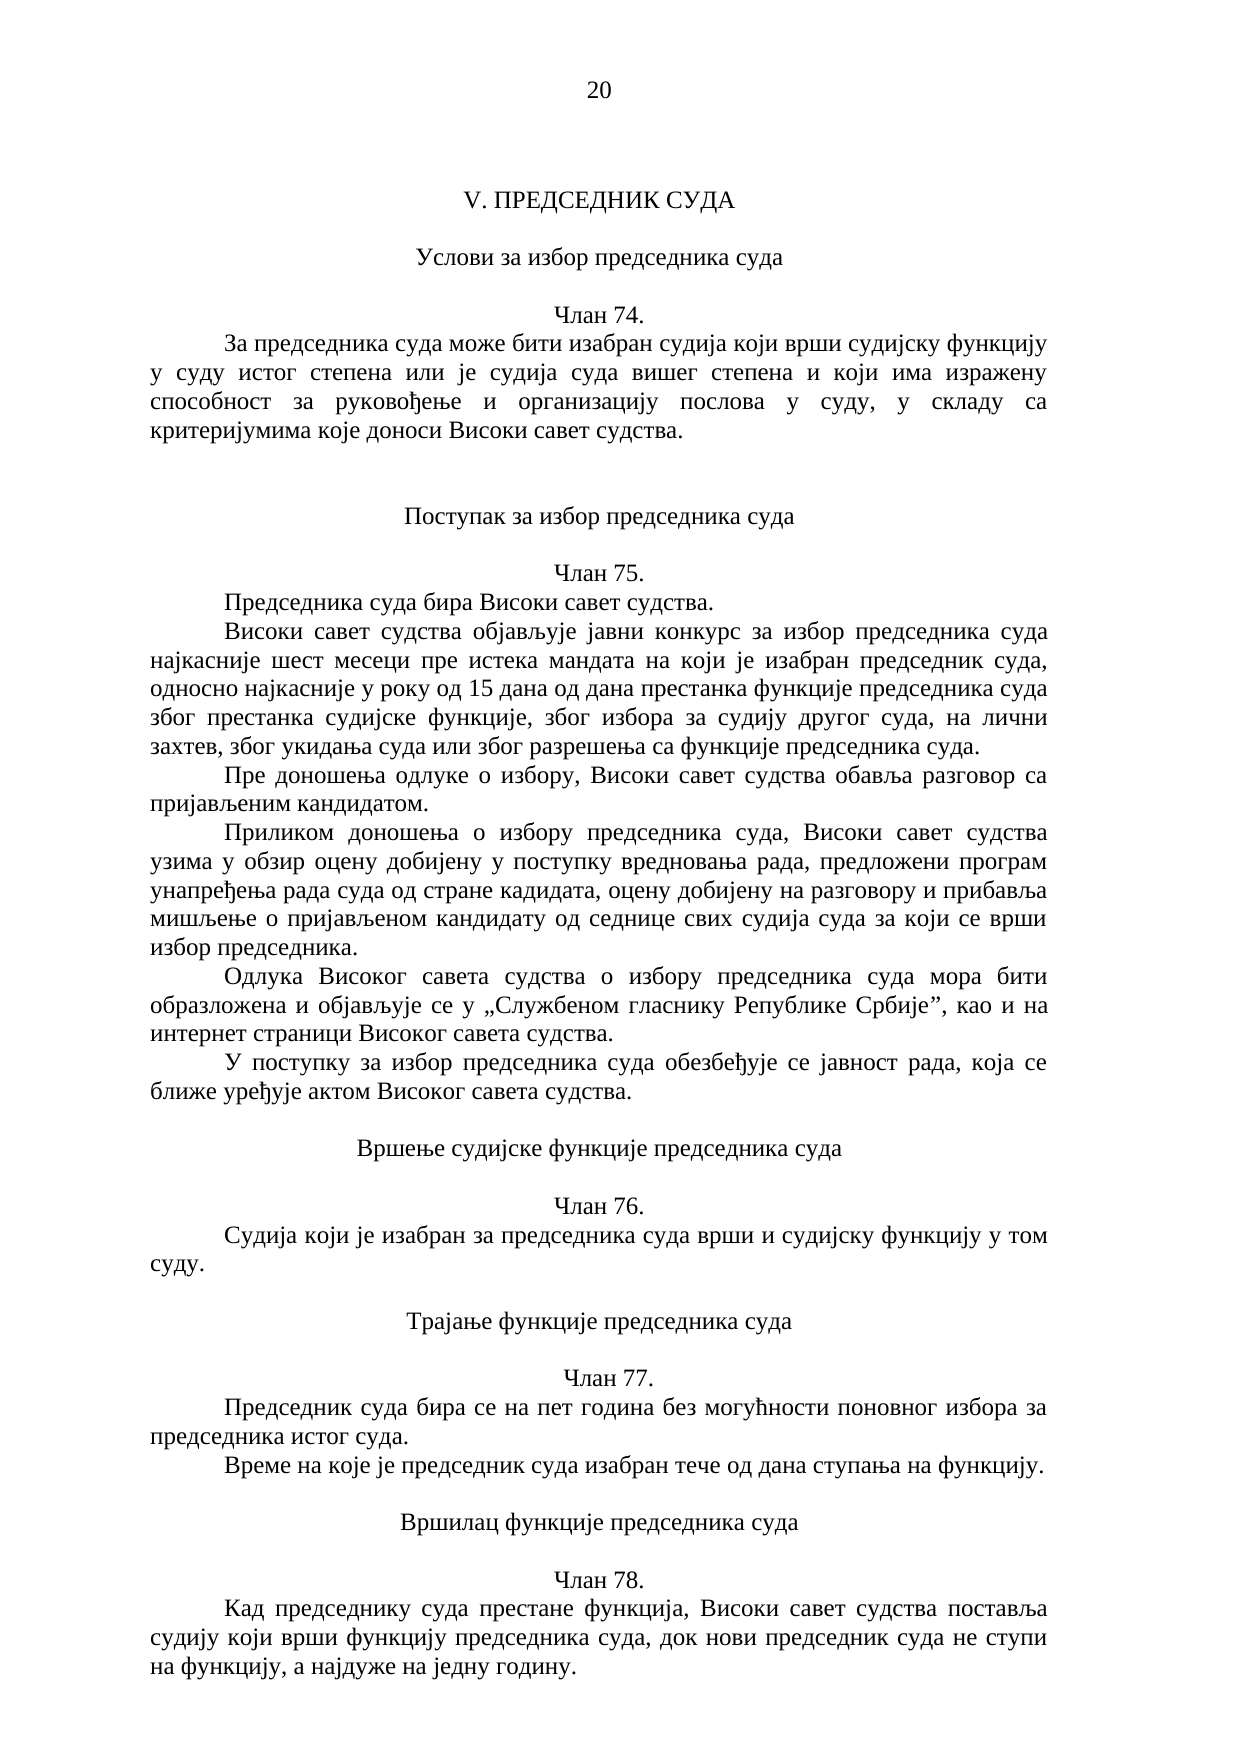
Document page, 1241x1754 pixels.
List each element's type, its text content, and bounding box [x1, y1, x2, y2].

text Кад председнику суда престане функција, Високи савет судства поставља судију који врши функцију председника суда, док нови председник суда не ступи на функцију, а најдуже на једну годину. [150, 1593, 1048, 1680]
text Пре доношења одлуке о избору, Високи савет судства обавља разговор са пријављеним кандидатом. [150, 760, 1048, 817]
text Члан 77. [150, 1363, 1048, 1392]
text Члан 76. [150, 1191, 1048, 1220]
text Одлука Високог савета судства о избору председника суда мора бити образложена и објављује се у „Службеном гласнику Републике Србије”, као и на интернет страници Високог савета судства. [150, 961, 1048, 1047]
text Председника суда бира Високи савет судства. [150, 587, 1048, 616]
text Високи савет судства објављује јавни конкурс за избор председника суда најкасније шест месеци пре истека мандата на који је изабран председник суда, односно најкасније у року од 15 дана од дана престанка функције председника суда због престанка судијске функције, због избора за судију другог суда, на лични захтев, због укидања суда или због разрешења са функције председника суда. [150, 616, 1048, 760]
text Поступак за избор председника суда [150, 501, 1048, 530]
text У поступку за избор председника суда обезбеђује се јавност рада, која се ближе уређује актом Високог савета судства. [150, 1047, 1048, 1105]
text Члан 78. [150, 1565, 1048, 1593]
text Вршилац функције председника суда [150, 1507, 1048, 1536]
text V. ПРЕДСЕДНИК СУДА [150, 185, 1048, 213]
text Члан 75. [150, 558, 1048, 587]
text За председника суда може бити изабран судија који врши судијску функцију у суду истог степена или је судија суда вишег степена и који има изражену способност за руковођење и организацију послова у суду, у складу са критеријумима које доноси Високи савет судства. [150, 328, 1048, 443]
text Трајање функције председника суда [150, 1306, 1048, 1335]
text Приликом доношења о избору председника суда, Високи савет судства узима у обзир оцену добијену у поступку вредновања рада, предложени програм унапређења рада суда од стране кадидата, оцену добијену на разговору и прибавља мишљење о пријављеном кандидату од седнице свих судија суда за који се врши избор председника. [150, 817, 1048, 961]
text Време на које је председник суда изабран тече од дана ступања на функцију. [150, 1450, 1048, 1478]
text Услови за избор председника суда [150, 242, 1048, 271]
text Члан 74. [150, 300, 1048, 328]
text Председник суда бира се на пет година без могућности поновног избора за председника истог суда. [150, 1392, 1048, 1450]
text Судија који је изабран за председника суда врши и судијску функцију у том суду. [150, 1220, 1048, 1277]
text Вршење судијске функције председника суда [150, 1133, 1048, 1162]
